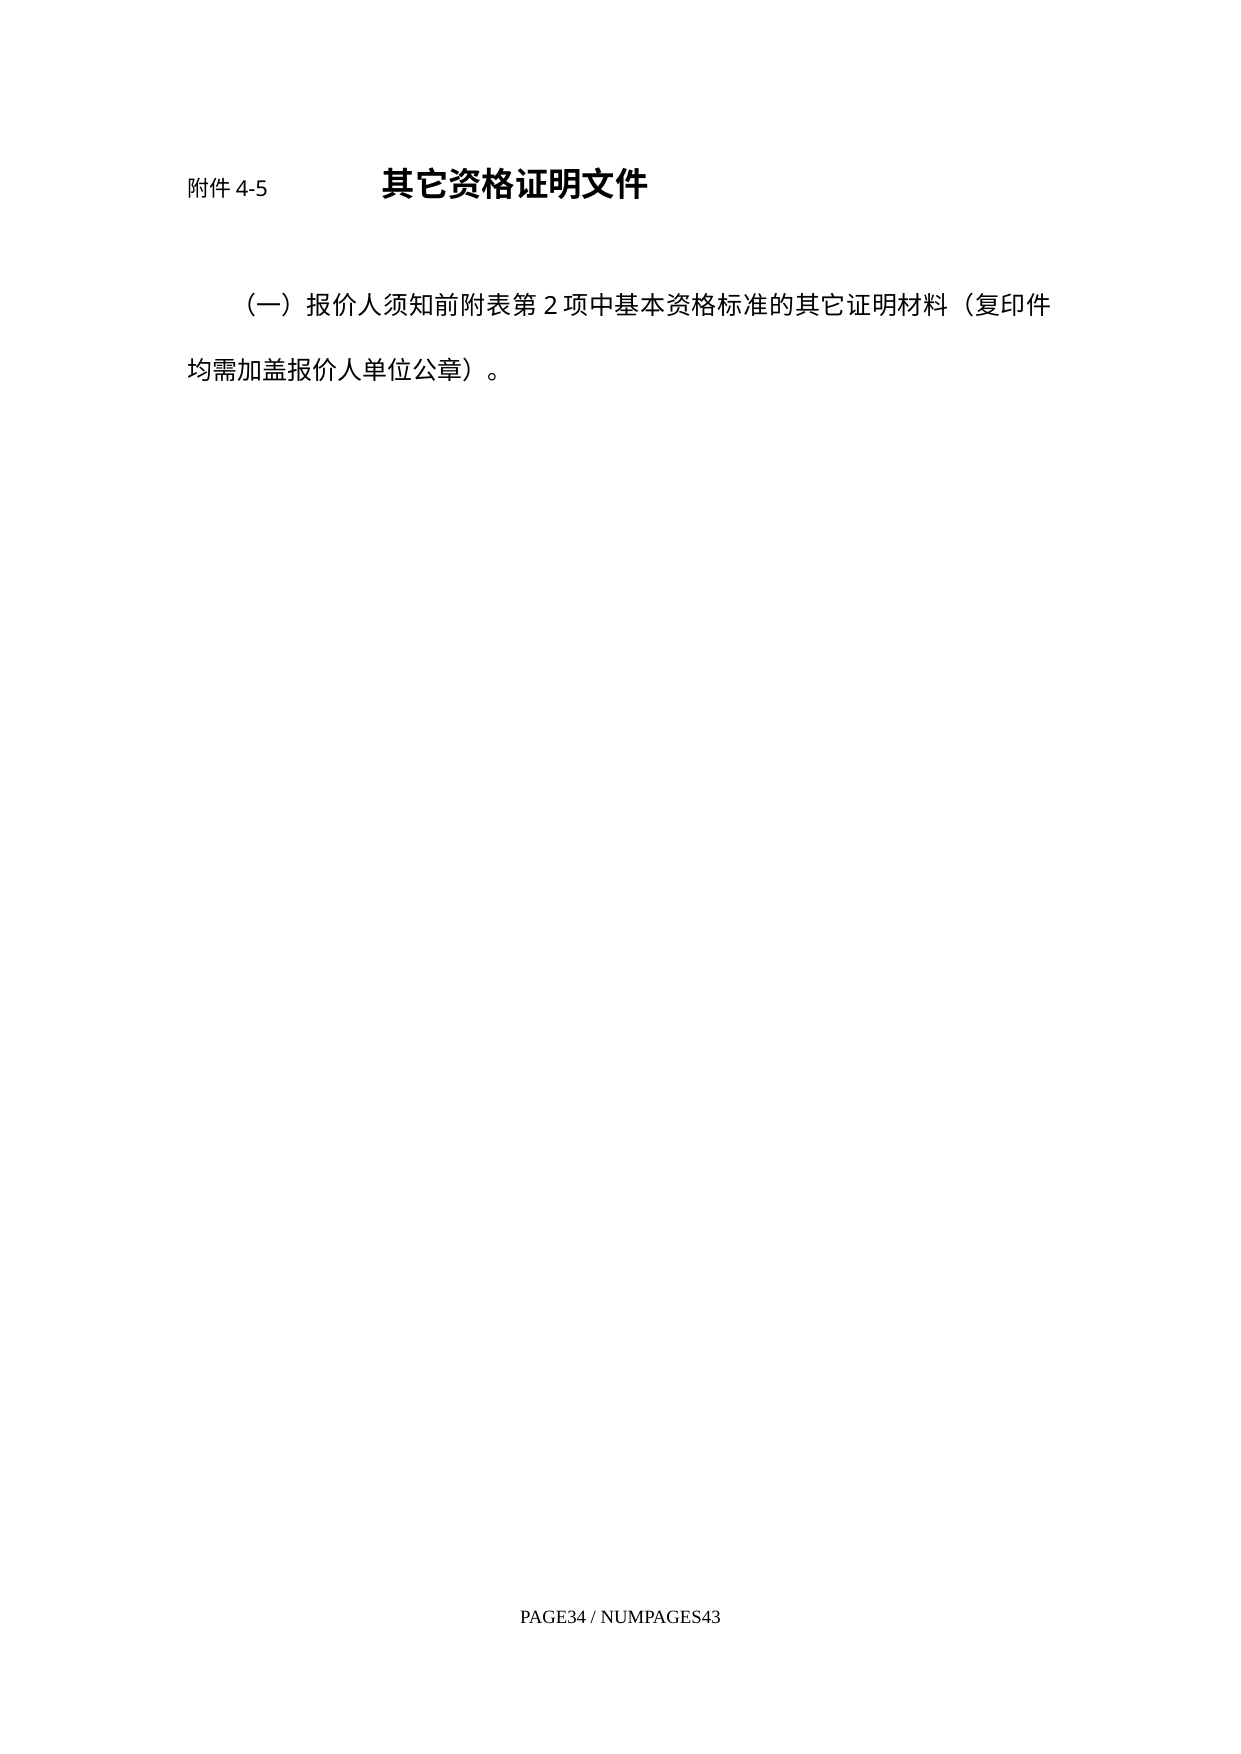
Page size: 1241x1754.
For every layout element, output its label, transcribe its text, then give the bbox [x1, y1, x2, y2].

text 附件4-5 其它资格证明文件 [187, 160, 1053, 206]
list 报价人须知前附表第2项中基本资格标准的其它证明材料（复印件均需加盖报价人单位公章）。 [187, 271, 1053, 401]
